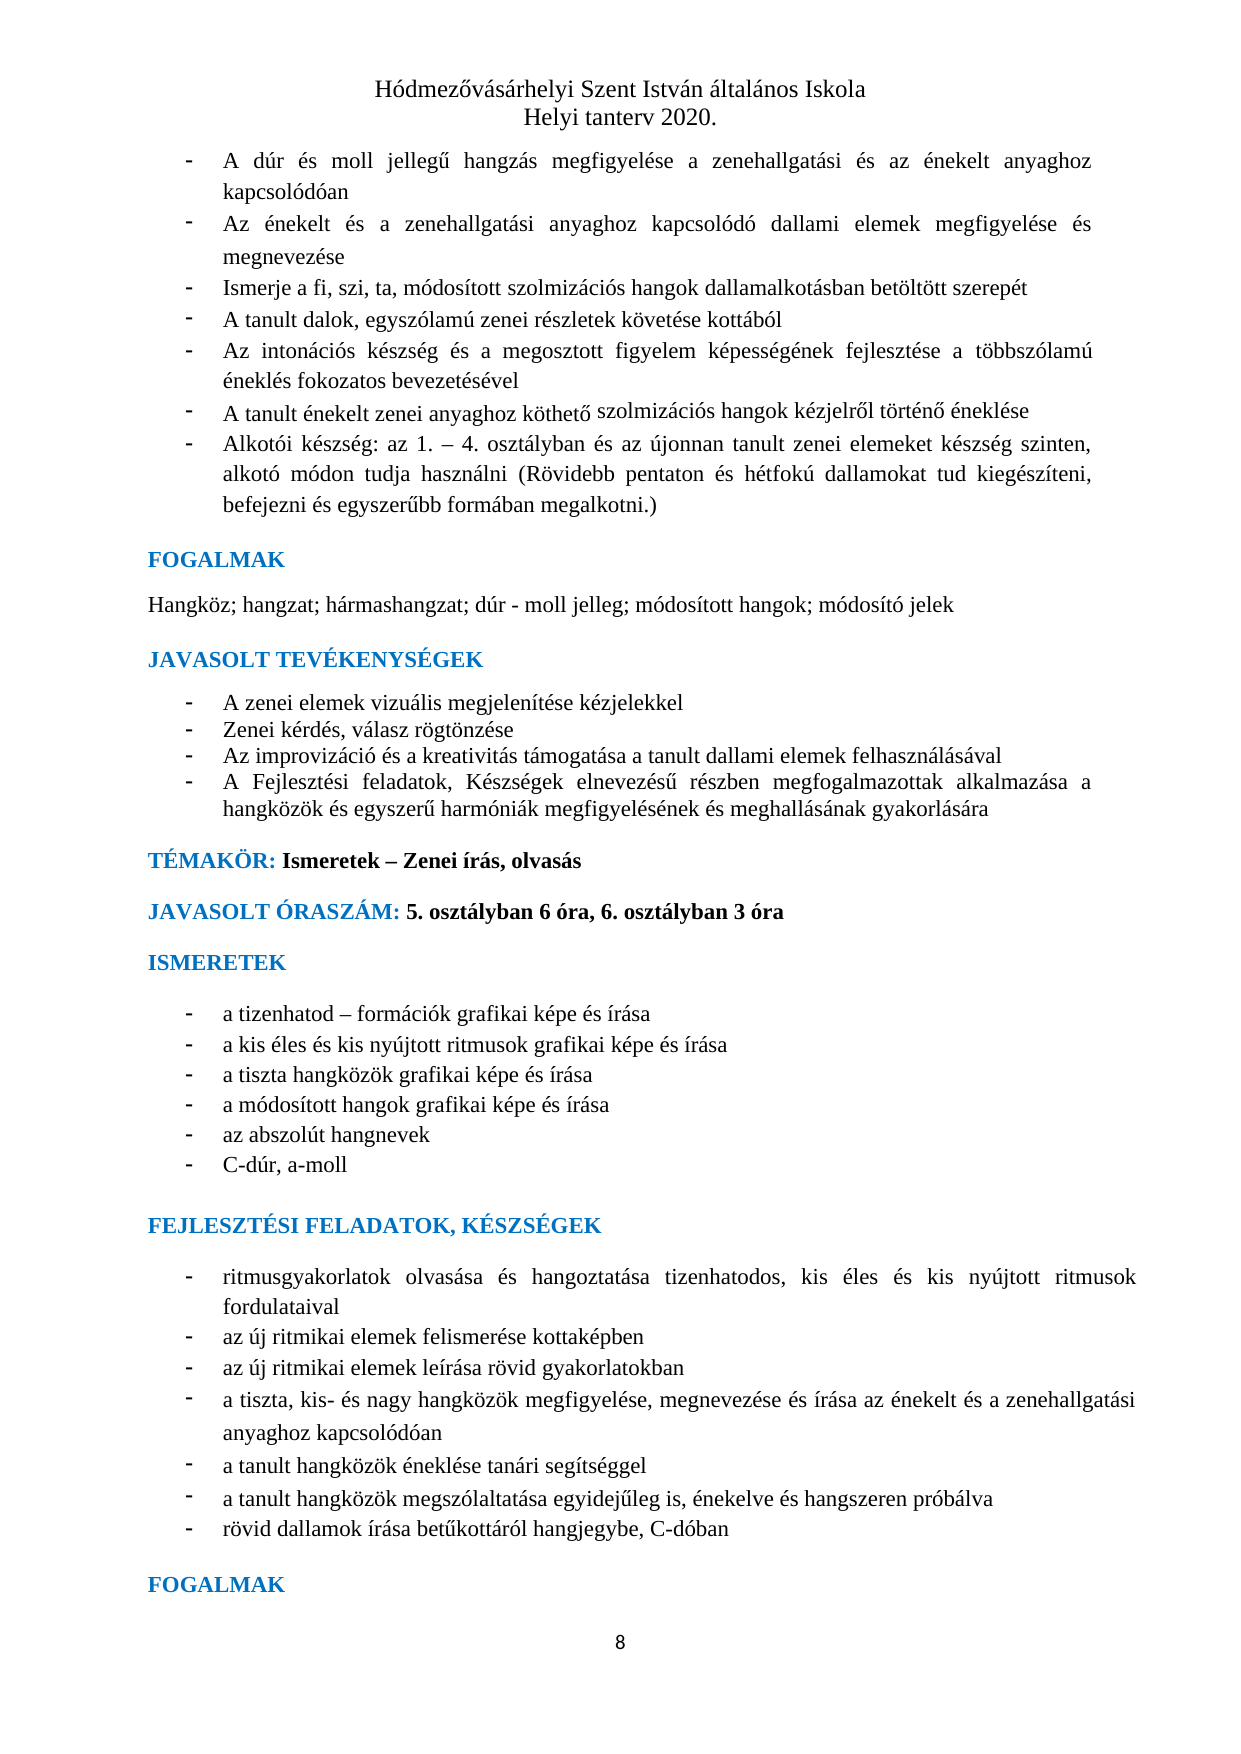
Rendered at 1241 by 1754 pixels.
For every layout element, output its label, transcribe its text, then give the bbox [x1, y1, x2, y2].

list az új ritmikai elemek leírása rövid gyakorlatokban [185, 1354, 1138, 1380]
text Hangköz; hangzat; hármashangzat; dúr - moll jelleg; módosított hangok; módosító jelek [148, 589, 1138, 617]
list A tanult énekelt zenei anyaghoz köthető szolmizációs hangok kézjelről történő éneklése [185, 397, 1093, 426]
list A dúr és moll jellegű hangzás megfigyelése a zenehallgatási és az énekelt anyaghoz kapcsolódóan [185, 148, 1093, 204]
list Alkotói készség: az 1. – 4. osztályban és az újonnan tanult zenei elemeket készség szinten, alkotó módon tudja használni (Rövidebb pentaton és hétfokú dallamokat tud kiegészíteni, befejezni és egyszerűbb formában megalkotni.) [185, 430, 1093, 517]
text FEJLESZTÉSI FELADATOK, KÉSZSÉGEK [148, 1212, 1138, 1238]
list C-dúr, a-moll [185, 1152, 1093, 1178]
list a kis éles és kis nyújtott ritmusok grafikai képe és írása [185, 1031, 1093, 1057]
subtitle FOGALMAK [148, 546, 1093, 572]
subtitle JAVASOLT TEVÉKENYSÉGEK [148, 647, 1093, 673]
text TÉMAKÖR: Ismeretek – Zenei írás, olvasás [148, 847, 1138, 874]
list Ismerje a fi, szi, ta, módosított szolmizációs hangok dallamalkotásban betöltött szerepét [185, 274, 1093, 300]
list Az énekelt és a zenehallgatási anyaghoz kapcsolódó dallami elemek megfigyelése és megnevezése [185, 208, 1093, 269]
list Zenei kérdés, válasz rögtönzése [185, 716, 1093, 742]
list a tanult hangközök éneklése tanári segítséggel [185, 1450, 1138, 1478]
list Az improvizáció és a kreativitás támogatása a tanult dallami elemek felhasználásával [185, 742, 1093, 768]
list A zenei elemek vizuális megjelenítése kézjelekkel [185, 689, 1093, 716]
list a tanult hangközök megszólaltatása egyidejűleg is, énekelve és hangszeren próbálva [185, 1483, 1138, 1511]
list a tiszta, kis- és nagy hangközök megfigyelése, megnevezése és írása az énekelt és a zenehallgatási anyaghoz kapcsolódóan [185, 1384, 1138, 1445]
list A Fejlesztési feladatok, Készségek elnevezésű részben megfogalmazottak alkalmazása a hangközök és egyszerű harmóniák megfigyelésének és meghallásának gyakorlására [185, 768, 1093, 821]
list Az intonációs készség és a megosztott figyelem képességének fejlesztése a többszólamú éneklés fokozatos bevezetésével [185, 337, 1093, 393]
list az abszolút hangnevek [185, 1121, 1093, 1148]
text ISMERETEK [148, 949, 1093, 976]
subtitle FOGALMAK [148, 1571, 1093, 1597]
list rövid dallamok írása betűkottáról hangjegybe, C-dóban [185, 1516, 1138, 1542]
list a tiszta hangközök grafikai képe és írása [185, 1061, 1093, 1087]
list a módosított hangok grafikai képe és írása [185, 1091, 1093, 1117]
list a tizenhatod – formációk grafikai képe és írása [185, 1001, 1093, 1027]
list A tanult dalok, egyszólamú zenei részletek követése kottából [185, 304, 1093, 333]
list az új ritmikai elemek felismerése kottaképben [185, 1323, 1138, 1350]
text JAVASOLT ÓRASZÁM: 5. osztályban 6 óra, 6. osztályban 3 óra [148, 898, 1138, 925]
list ritmusgyakorlatok olvasása és hangoztatása tizenhatodos, kis éles és kis nyújtott ritmusok fordulataival [185, 1263, 1138, 1319]
